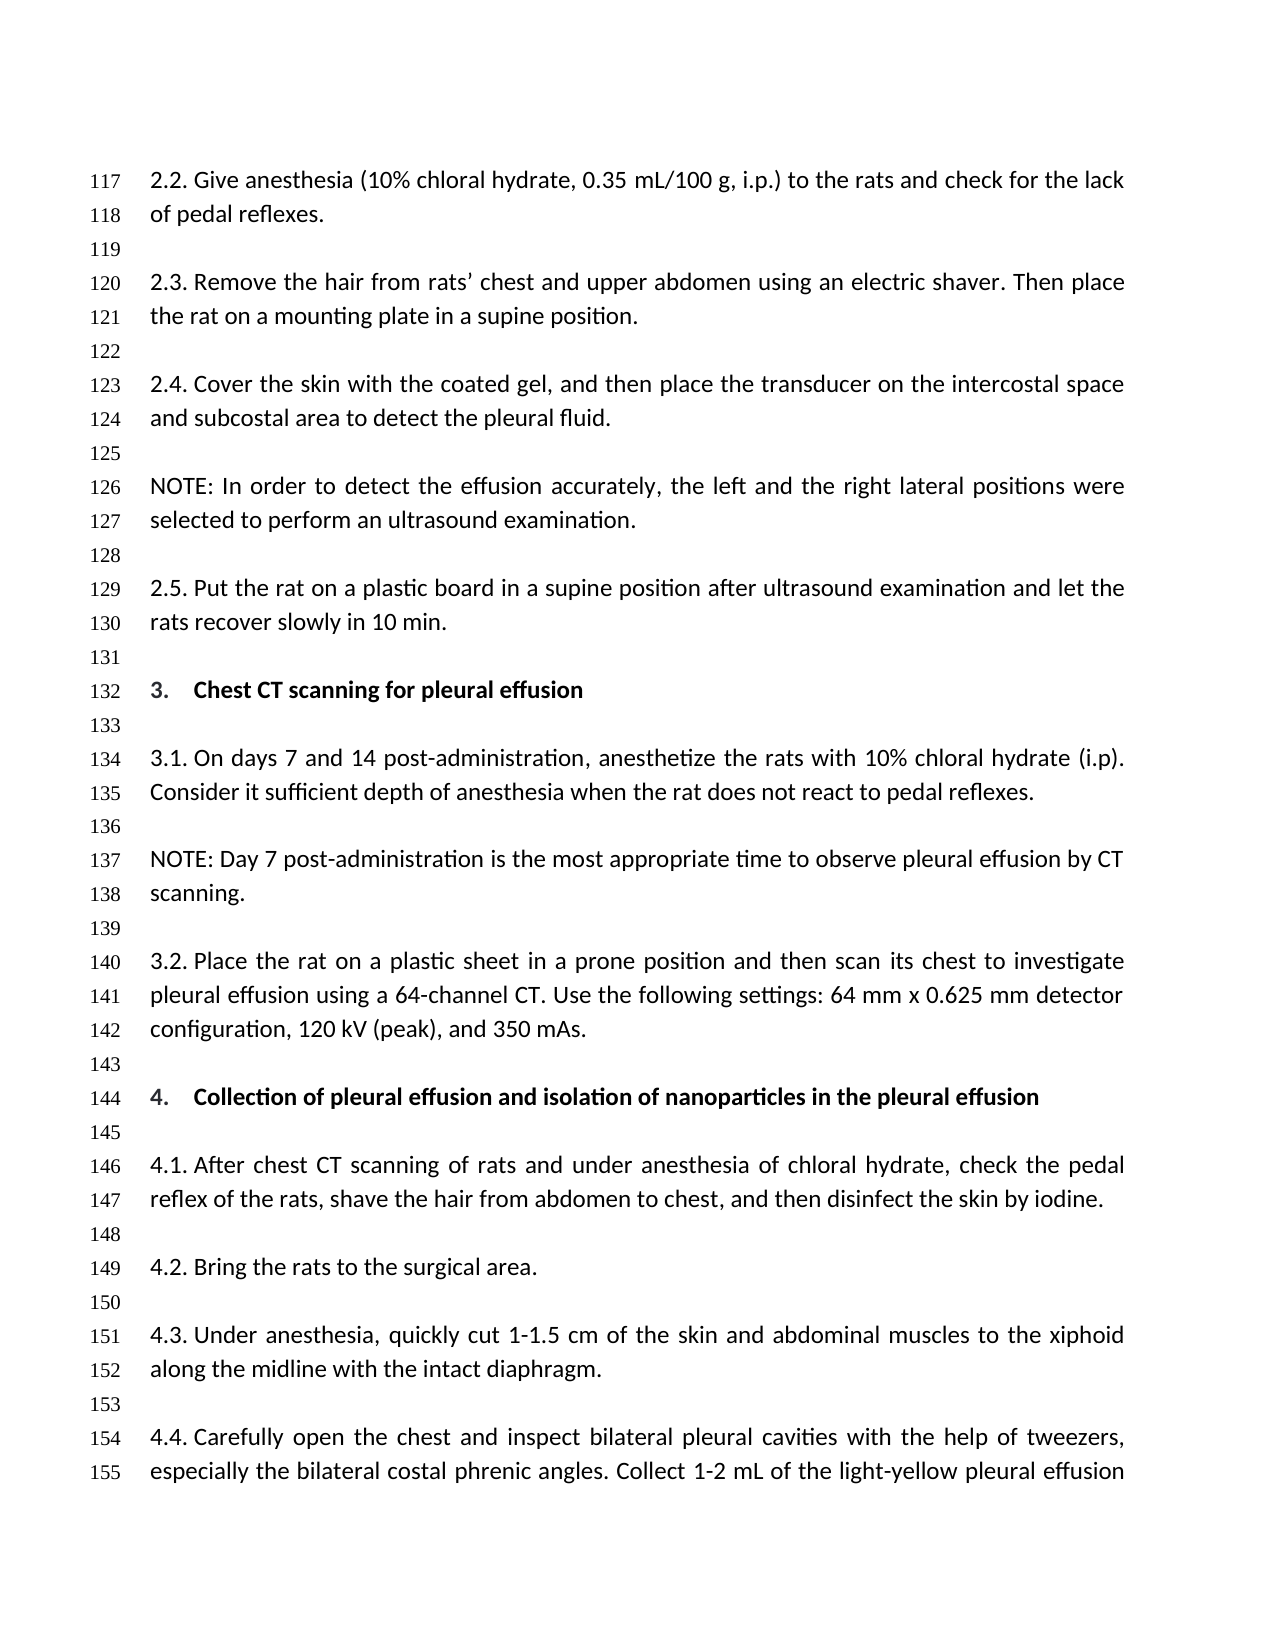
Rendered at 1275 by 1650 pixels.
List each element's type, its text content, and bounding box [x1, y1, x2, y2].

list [150, 1419, 1125, 1487]
list Under anesthesia, quickly cut 1-1.5 cm of the skin and abdominal muscles to the xiphoid along the midline with the intact diaphragm. [150, 1317, 1125, 1385]
title Collection of pleural effusion and isolation of nanoparticles in the pleural effusion [150, 1080, 1125, 1114]
list NOTE: Day 7 post-administration is the most appropriate time to observe pleural effusion by CT scanning. [150, 842, 1125, 910]
list Give anesthesia (10% chloral hydrate, 0.35 mL/100 g, i.p.) to the rats and check for the lack of pedal reflexes. [150, 163, 1125, 231]
list Remove the hair from rats’ chest and upper abdomen using an electric shaver. Then place the rat on a mounting plate in a supine position. [150, 265, 1125, 333]
list Cover the skin with the coated gel, and then place the transducer on the intercostal space and subcostal area to detect the pleural fluid. [150, 367, 1125, 434]
text NOTE: In order to detect the effusion accurately, the left and the right lateral positions were selected to perform an ultrasound examination. [150, 468, 1125, 536]
title Chest CT scanning for pleural effusion [150, 672, 1125, 706]
list Put the rat on a plastic board in a supine position after ultrasound examination and let the rats recover slowly in 10 min. [150, 570, 1125, 638]
list Place the rat on a plastic sheet in a prone position and then scan its chest to investigate pleural effusion using a 64-channel CT. Use the following settings: 64 mm x 0.625 mm detector configuration, 120 kV (peak), and 350 mAs. [150, 944, 1125, 1046]
list Bring the rats to the surgical area. [150, 1249, 1125, 1283]
list On days 7 and 14 post-administration, anesthetize the rats with 10% chloral hydrate (i.p). Consider it sufficient depth of anesthesia when the rat does not react to pedal reflexes. [150, 740, 1125, 808]
list After chest CT scanning of rats and under anesthesia of chloral hydrate, check the pedal reflex of the rats, shave the hair from abdomen to chest, and then disinfect the skin by iodine. [150, 1148, 1125, 1216]
